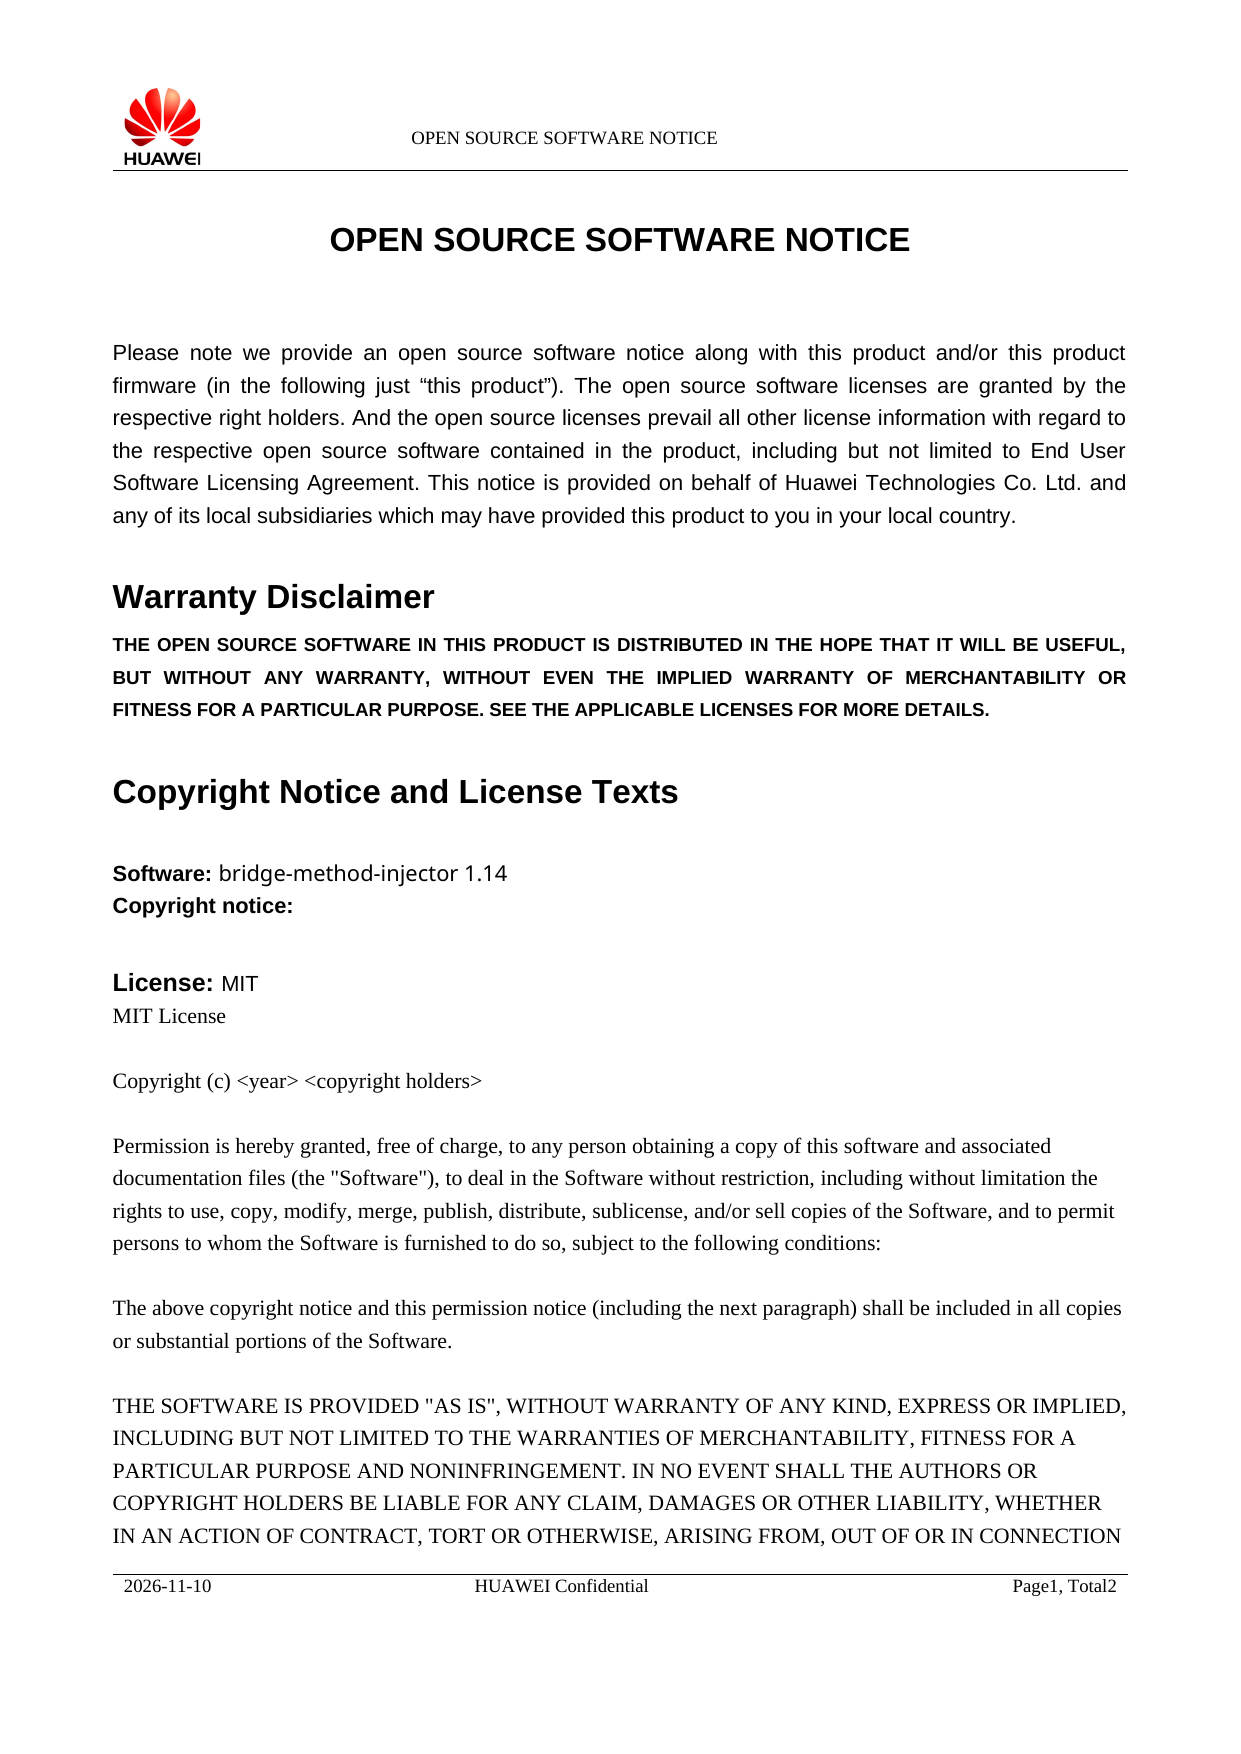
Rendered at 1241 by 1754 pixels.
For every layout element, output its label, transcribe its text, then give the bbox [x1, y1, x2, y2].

text Copyright notice: [112, 889, 1128, 921]
title Software: bridge-method-injector 1.14 [112, 856, 1128, 889]
text License: MIT [112, 966, 1128, 999]
text The open source software in this product is distributed in the hope that it will be useful, but WITHOUT ANY WARRANTY, without even the implied warranty of MERCHANTABILITY or FITNESS FOR A PARTICULAR PURPOSE. See the applicable licenses for more details. [112, 629, 1128, 726]
text Please note we provide an open source software notice along with this product and/or this product firmware (in the following just “this product”). The open source software licenses are granted by the respective right holders. And the open source licenses prevail all other license information with regard to the respective open source software contained in the product, including but not limited to End User Software Licensing Agreement. This notice is provided on behalf of Huawei Technologies Co. Ltd. and any of its local subsidiaries which may have provided this product to you in your local country. [112, 336, 1128, 531]
picture [124, 88, 201, 165]
text Warranty Disclaimer [112, 564, 1128, 629]
text Copyright Notice and License Texts [112, 759, 1128, 824]
text OPEN SOURCE SOFTWARE NOTICE [112, 206, 1128, 271]
